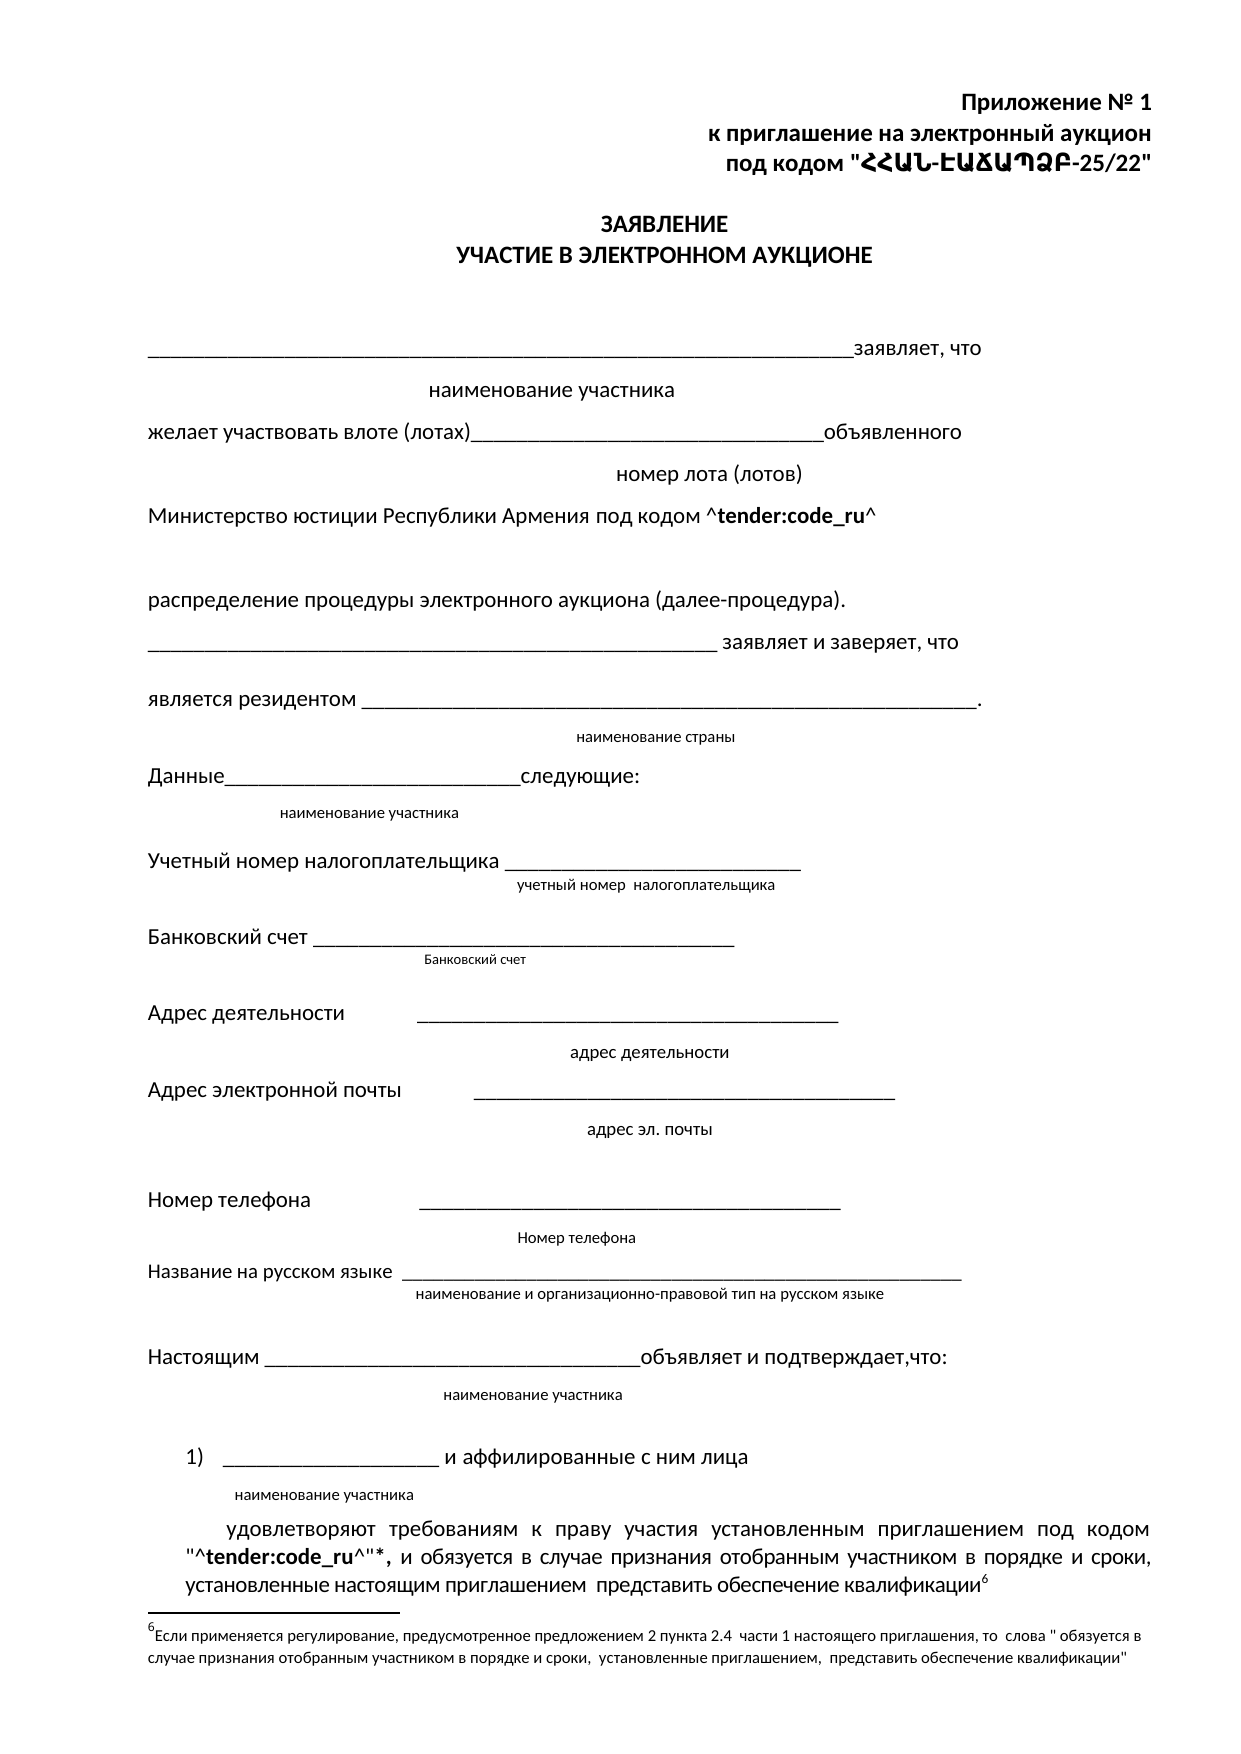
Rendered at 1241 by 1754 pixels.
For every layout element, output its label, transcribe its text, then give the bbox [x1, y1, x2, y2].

text наименование участника [148, 803, 1152, 823]
text удовлетворяют требованиям к праву участия установленным приглашением под кодом "^tender:code_ru^"*, и обязуется в случае признания отобранным участником в порядке и сроки, установленные настоящим приглашением представить обеспечение квалификации [185, 1514, 1152, 1598]
text Банковский счет _____________________________________ [148, 922, 1152, 950]
text Название на русском языке ______________________________________________________ [148, 1258, 1152, 1283]
text наименование участника [443, 1384, 1152, 1404]
list ___________________ и аффилированные с ним лица [185, 1442, 1152, 1470]
text распределение процедуры электронного аукциона (далее-процедура). [148, 585, 1152, 613]
text адрес деятельности [148, 1040, 1152, 1063]
text Настоящим _________________________________объявляет и подтверждает,что: [148, 1342, 1152, 1370]
text наименование и организационно-правовой тип на русском языке [148, 1283, 1152, 1304]
text Адрес электронной почты _____________________________________ [148, 1075, 1152, 1103]
text под кодом "ՀՀԱՆ-ԷԱՃԱՊՁԲ-25/22" [177, 147, 1152, 178]
text ______________________________________________________________заявляет, что [148, 333, 1152, 361]
text наименование участника [428, 375, 1152, 403]
text Учетный номер налогоплательщика __________________________ [148, 846, 1152, 874]
text ЗАЯВЛЕНИЕ [177, 208, 1152, 239]
text __________________________________________________ заявляет и заверяет, что [148, 627, 1152, 655]
text наименование страны [576, 727, 1152, 747]
text Приложение № 1 [148, 86, 1152, 117]
text наименование участника [148, 1484, 1152, 1504]
text учетный номер налогоплательщика [148, 874, 1152, 894]
text является резидентом ______________________________________________________. [148, 684, 1152, 713]
text номер лота (лотов) [606, 459, 1152, 487]
text Номер телефона [517, 1227, 1152, 1248]
text Адрес деятельности _____________________________________ [148, 998, 1152, 1026]
text адрес эл. почты [148, 1117, 1152, 1140]
text Данные__________________________следующие: [148, 761, 1152, 789]
text УЧАСТИЕ В ЭЛЕКТРОННОМ АУКЦИОНЕ [177, 239, 1152, 269]
text Министерство юстиции Республики Армения под кодом ^tender:code_ru^ [148, 501, 1152, 529]
text Банковский счет [148, 950, 1152, 968]
text желает участвовать влоте (лотах)_______________________________объявленного [148, 417, 1152, 445]
text Номер телефона _____________________________________ [148, 1186, 1152, 1213]
text к приглашение на электронный аукцион [177, 117, 1152, 147]
